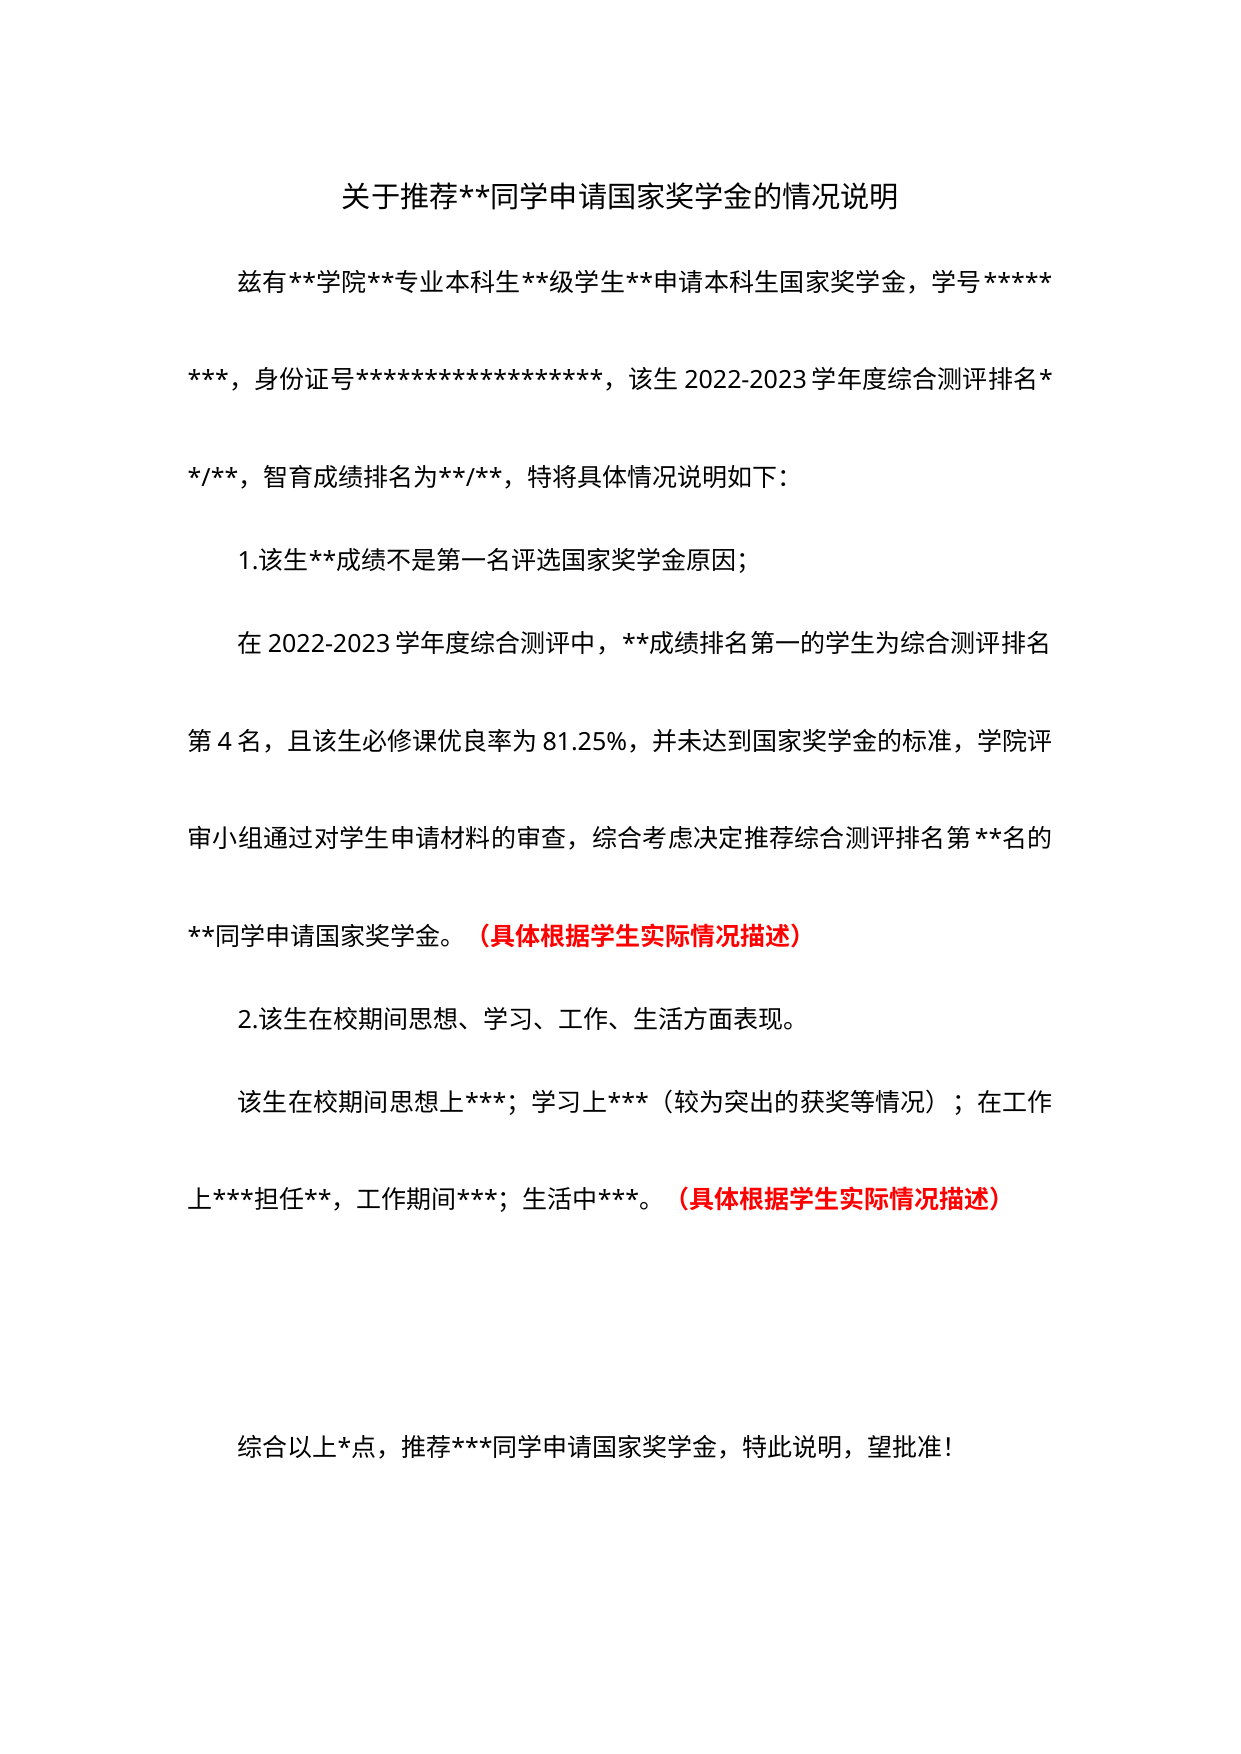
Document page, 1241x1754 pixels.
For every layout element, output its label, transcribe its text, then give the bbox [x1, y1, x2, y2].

text 在2022-2023学年度综合测评中，**成绩排名第一的学生为综合测评排名第4名，且该生必修课优良率为81.25%，并未达到国家奖学金的标准，学院评审小组通过对学生申请材料的审查，综合考虑决定推荐综合测评排名第**名的**同学申请国家奖学金。（具体根据学生实际情况描述） [187, 609, 1053, 967]
text 关于推荐**同学申请国家奖学金的情况说明 [187, 162, 1053, 227]
text 综合以上*点，推荐***同学申请国家奖学金，特此说明，望批准！ [187, 1413, 1053, 1478]
text 1.该生**成绩不是第一名评选国家奖学金原因； [187, 526, 1053, 591]
text 兹有**学院**专业本科生**级学生**申请本科生国家奖学金，学号********，身份证号******************，该生2022-2023学年度综合测评排名**/**，智育成绩排名为**/**，特将具体情况说明如下： [187, 248, 1053, 508]
text 2.该生在校期间思想、学习、工作、生活方面表现。 [187, 985, 1053, 1050]
text 该生在校期间思想上***；学习上***（较为突出的获奖等情况）；在工作上***担任**，工作期间***；生活中***。（具体根据学生实际情况描述） [187, 1068, 1053, 1231]
